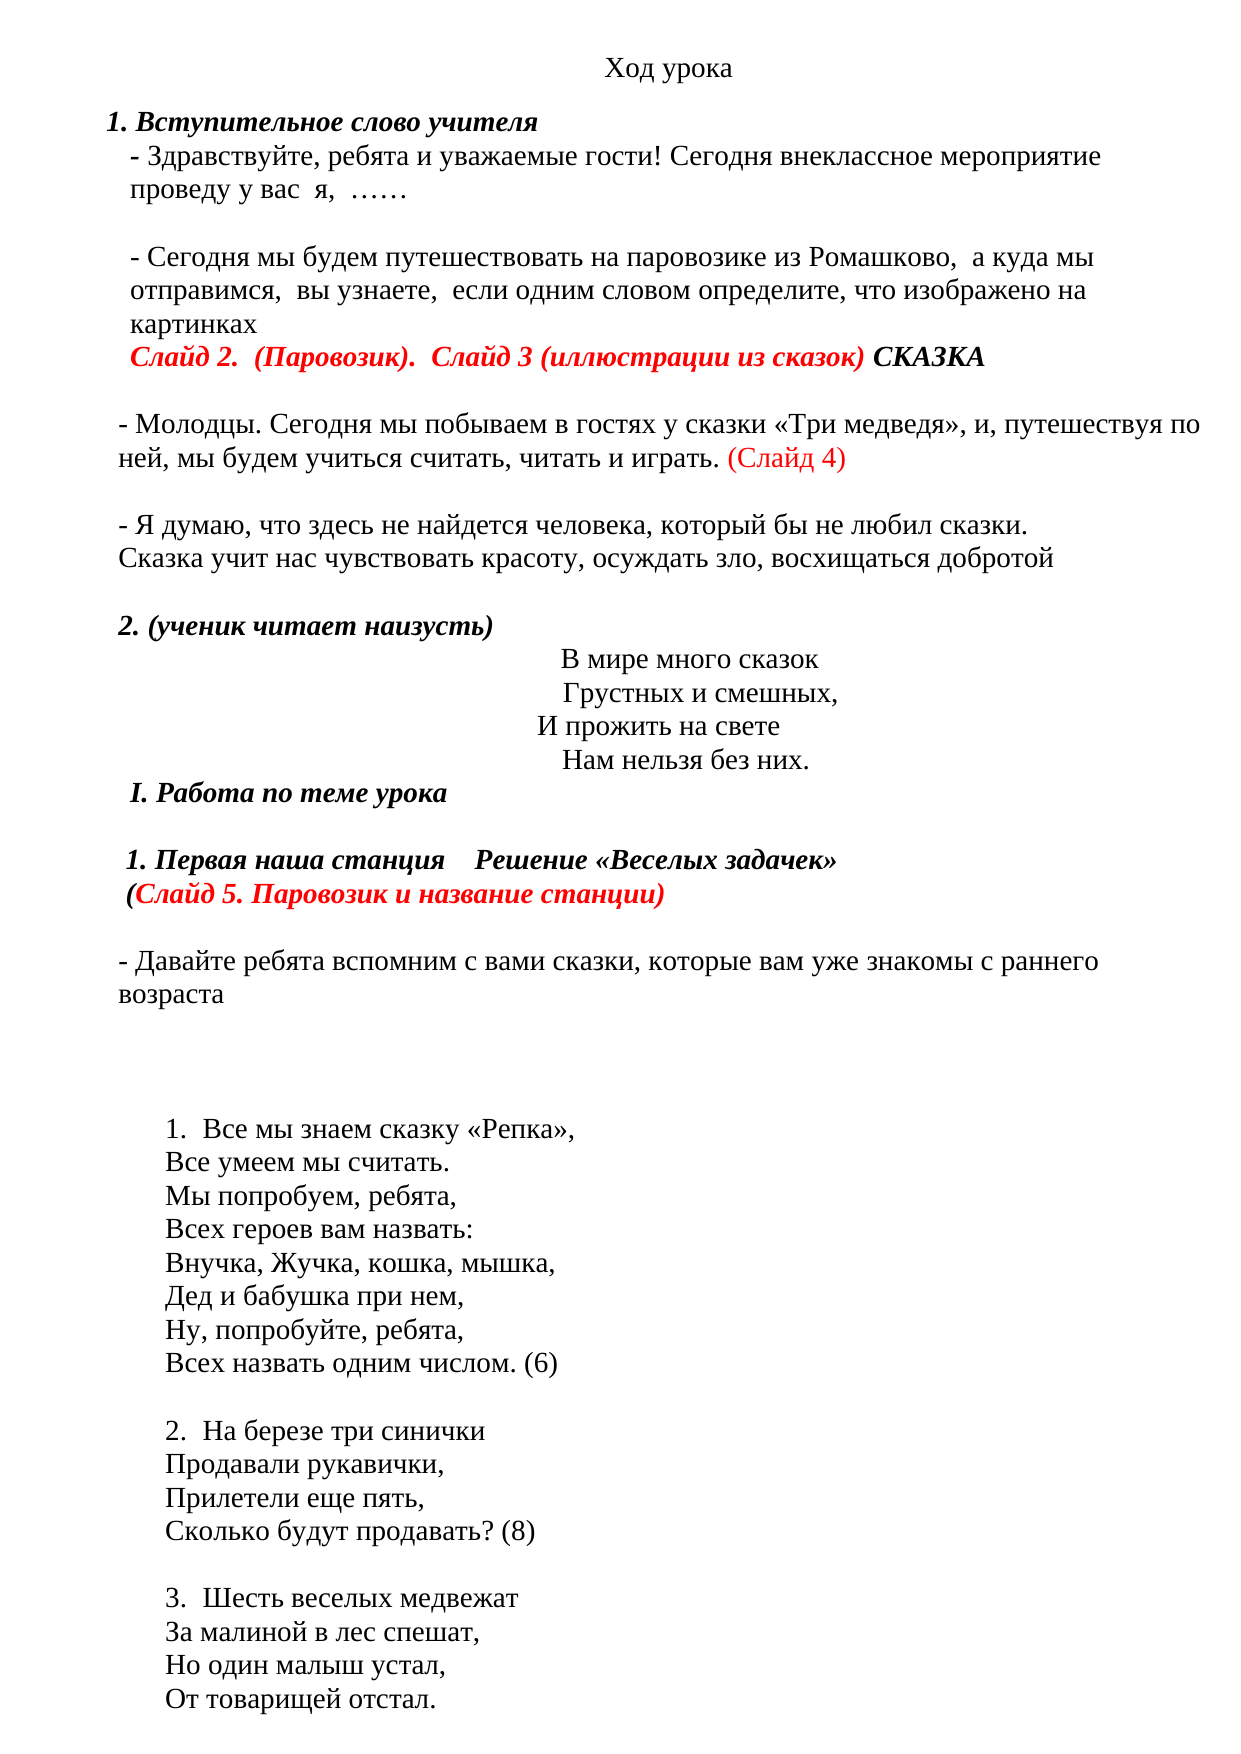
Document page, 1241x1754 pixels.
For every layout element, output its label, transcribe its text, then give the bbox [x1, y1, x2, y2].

text Ну, попробуйте, ребята, [118, 1312, 1207, 1346]
list Все мы знаем сказку «Репка», [165, 1111, 1207, 1144]
text За малиной в лес спешат, [118, 1614, 1207, 1647]
text Продавали рукавички, [118, 1446, 1207, 1480]
text (Слайд 5. Паровозик и название станции) [118, 876, 1207, 909]
text Внучка, Жучка, кошка, мышка, [118, 1245, 1207, 1278]
text - Давайте ребята вспомним с вами сказки, которые вам уже знакомы с раннего возраста [118, 943, 1207, 1010]
text 1. Вступительное слово учителя [106, 104, 1207, 138]
list На березе три синички [165, 1413, 1207, 1446]
text 1. Первая наша станция Решение «Веселых задачек» [118, 842, 1207, 876]
text Ход урока [130, 50, 1207, 84]
list Слайд 2. (Паровозик). Слайд 3 (иллюстрации из сказок) СКАЗКА [130, 339, 1109, 373]
text В мире много сказок [118, 641, 1207, 675]
text 2. (ученик читает наизусть) [118, 608, 1207, 641]
text Грустных и смешных, [118, 675, 1207, 708]
text - Я думаю, что здесь не найдется человека, который бы не любил сказки. Сказка учит нас чувствовать красоту, осуждать зло, восхищаться добротой [1029, 507, 1207, 574]
text Дед и бабушка при нем, [118, 1278, 1207, 1312]
text Прилетели еще пять, [118, 1480, 1207, 1513]
text Всех героев вам назвать: [118, 1211, 1207, 1245]
text Всех назвать одним числом. (6) [118, 1346, 1207, 1379]
text Мы попробуем, ребята, [118, 1178, 1207, 1211]
list Работа по теме урока [130, 775, 1207, 809]
text Сколько будут продавать? (8) [118, 1513, 1207, 1547]
list Шесть веселых медвежат [165, 1580, 1207, 1614]
text Нам нельзя без них. [118, 742, 1207, 775]
text Но один малыш устал, [118, 1647, 1207, 1681]
list Здравствуйте, ребята и уважаемые гости! Сегодня внеклассное мероприятие проведу у вас я, …… [130, 138, 1109, 205]
text От товарищей отстал. [118, 1681, 1207, 1714]
list - Сегодня мы будем путешествовать на паровозике из Ромашково, а куда мы отправимся, вы узнаете, если одним словом определите, что изображено на картинках [130, 239, 1109, 339]
text Все умеем мы считать. [118, 1144, 1207, 1178]
text И прожить на свете [118, 708, 1207, 742]
text - Молодцы. Сегодня мы побываем в гостях у сказки «Три медведя», и, путешествуя по ней, мы будем учиться считать, читать и играть. (Слайд 4) [118, 406, 1207, 473]
